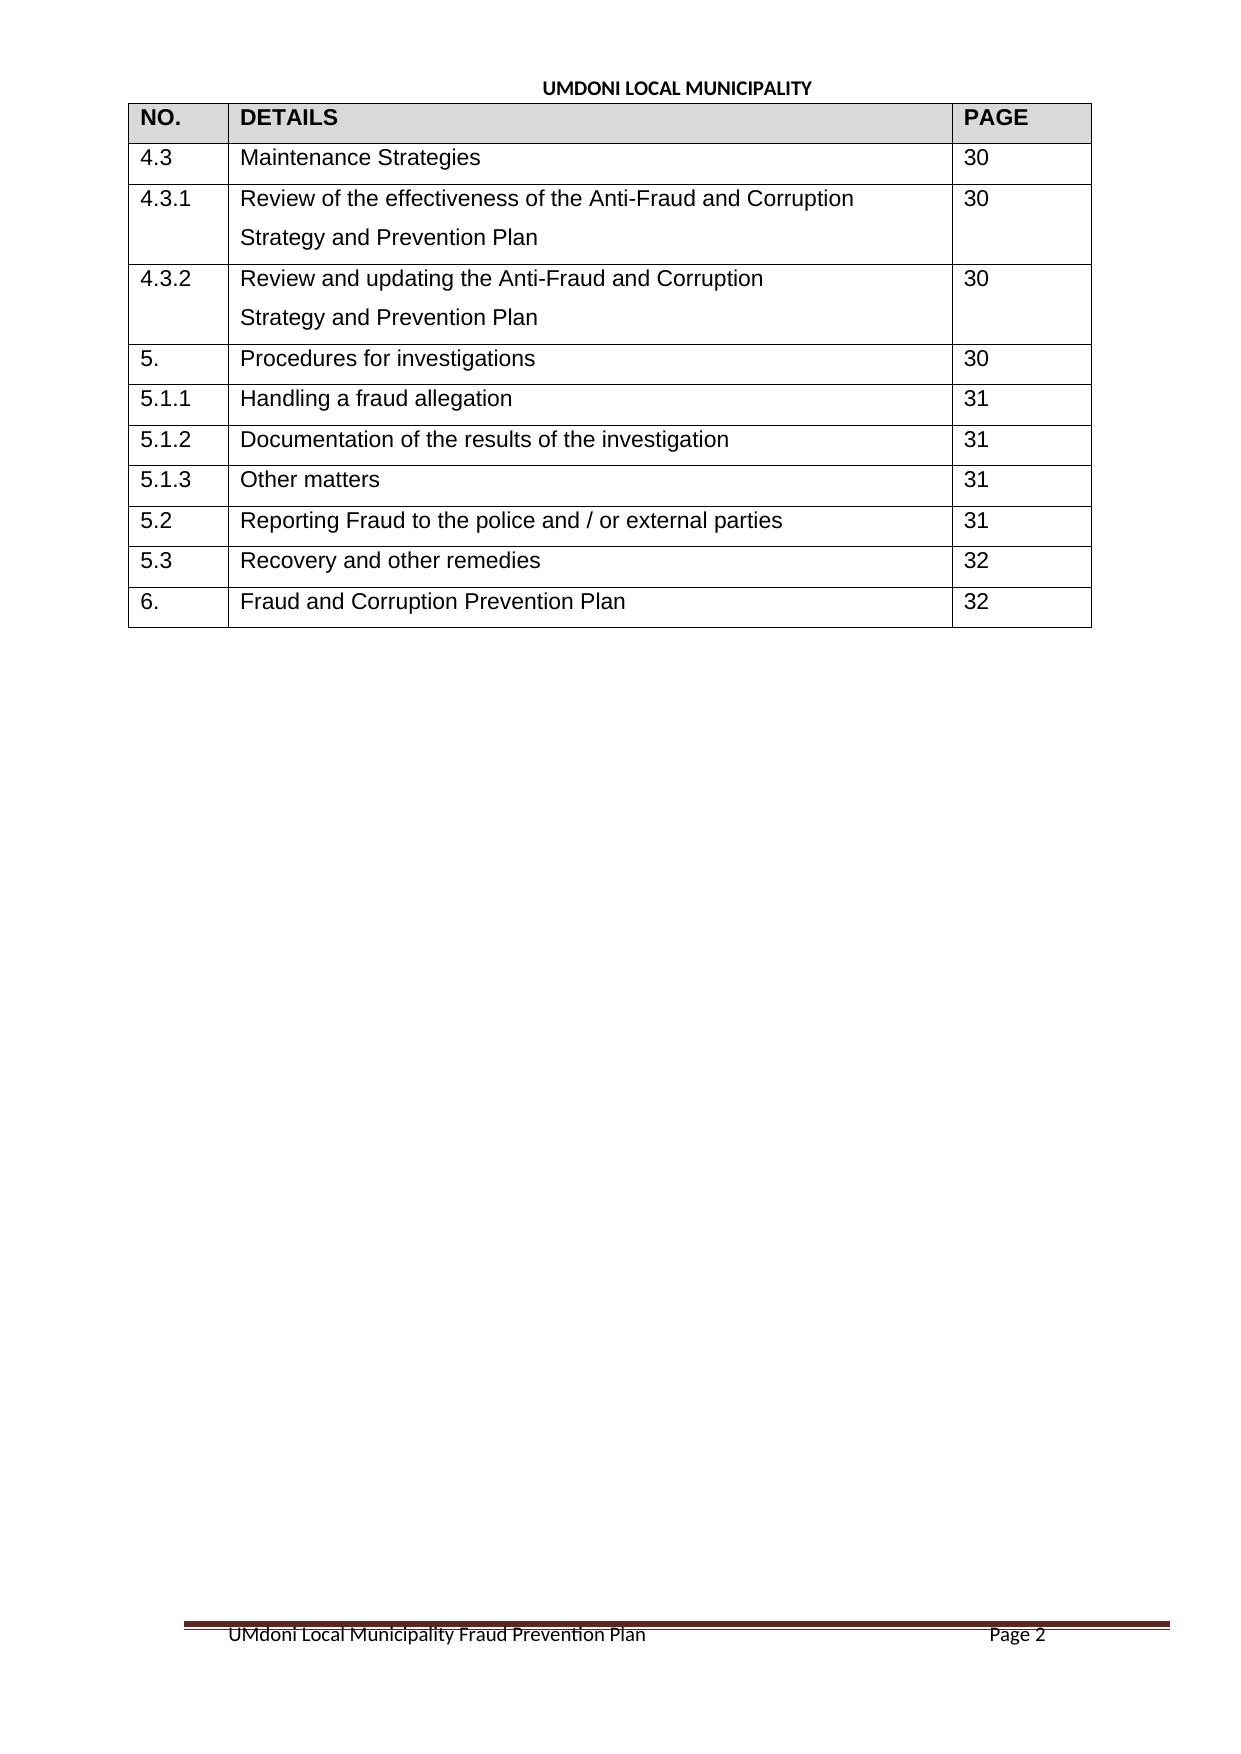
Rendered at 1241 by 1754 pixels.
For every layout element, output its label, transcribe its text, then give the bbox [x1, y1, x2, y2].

table_cell Reporting Fraud to the police and / or external parties [229, 507, 952, 546]
table_cell 6. [129, 588, 228, 627]
table_header PAGE [953, 104, 1091, 143]
table_cell 5.3 [129, 547, 228, 587]
table_cell 4.3.1 [129, 185, 228, 263]
table_cell 4.3.2 [129, 265, 228, 343]
table_cell Procedures for investigations [229, 345, 952, 384]
table_cell 5.2 [129, 507, 228, 546]
table_cell 5.1.3 [129, 466, 228, 506]
table_cell Recovery and other remedies [229, 547, 952, 587]
table_cell 5.1.2 [129, 426, 228, 465]
table_cell 4.3 [129, 144, 228, 183]
table_cell 30 [953, 185, 1091, 263]
table_cell 30 [953, 345, 1091, 384]
table_cell 5.1.1 [129, 385, 228, 424]
table_header NO. [129, 104, 228, 143]
table_cell Review of the effectiveness of the Anti-Fraud and Corruption Strategy and Prevention Plan [229, 185, 952, 263]
table_cell Documentation of the results of the investigation [229, 426, 952, 465]
table_cell 32 [953, 588, 1091, 627]
table_cell 31 [953, 466, 1091, 506]
table_cell 5. [129, 345, 228, 384]
table_cell 30 [953, 144, 1091, 183]
table_cell 32 [953, 547, 1091, 587]
table_cell 31 [953, 426, 1091, 465]
table_cell Other matters [229, 466, 952, 506]
table_cell Handling a fraud allegation [229, 385, 952, 424]
table_cell Maintenance Strategies [229, 144, 952, 183]
table_cell Fraud and Corruption Prevention Plan [229, 588, 952, 627]
table_header DETAILS [229, 104, 952, 143]
table_cell Review and updating the Anti-Fraud and Corruption Strategy and Prevention Plan [229, 265, 952, 343]
table_cell 30 [953, 265, 1091, 343]
table_cell 31 [953, 507, 1091, 546]
table_cell 31 [953, 385, 1091, 424]
